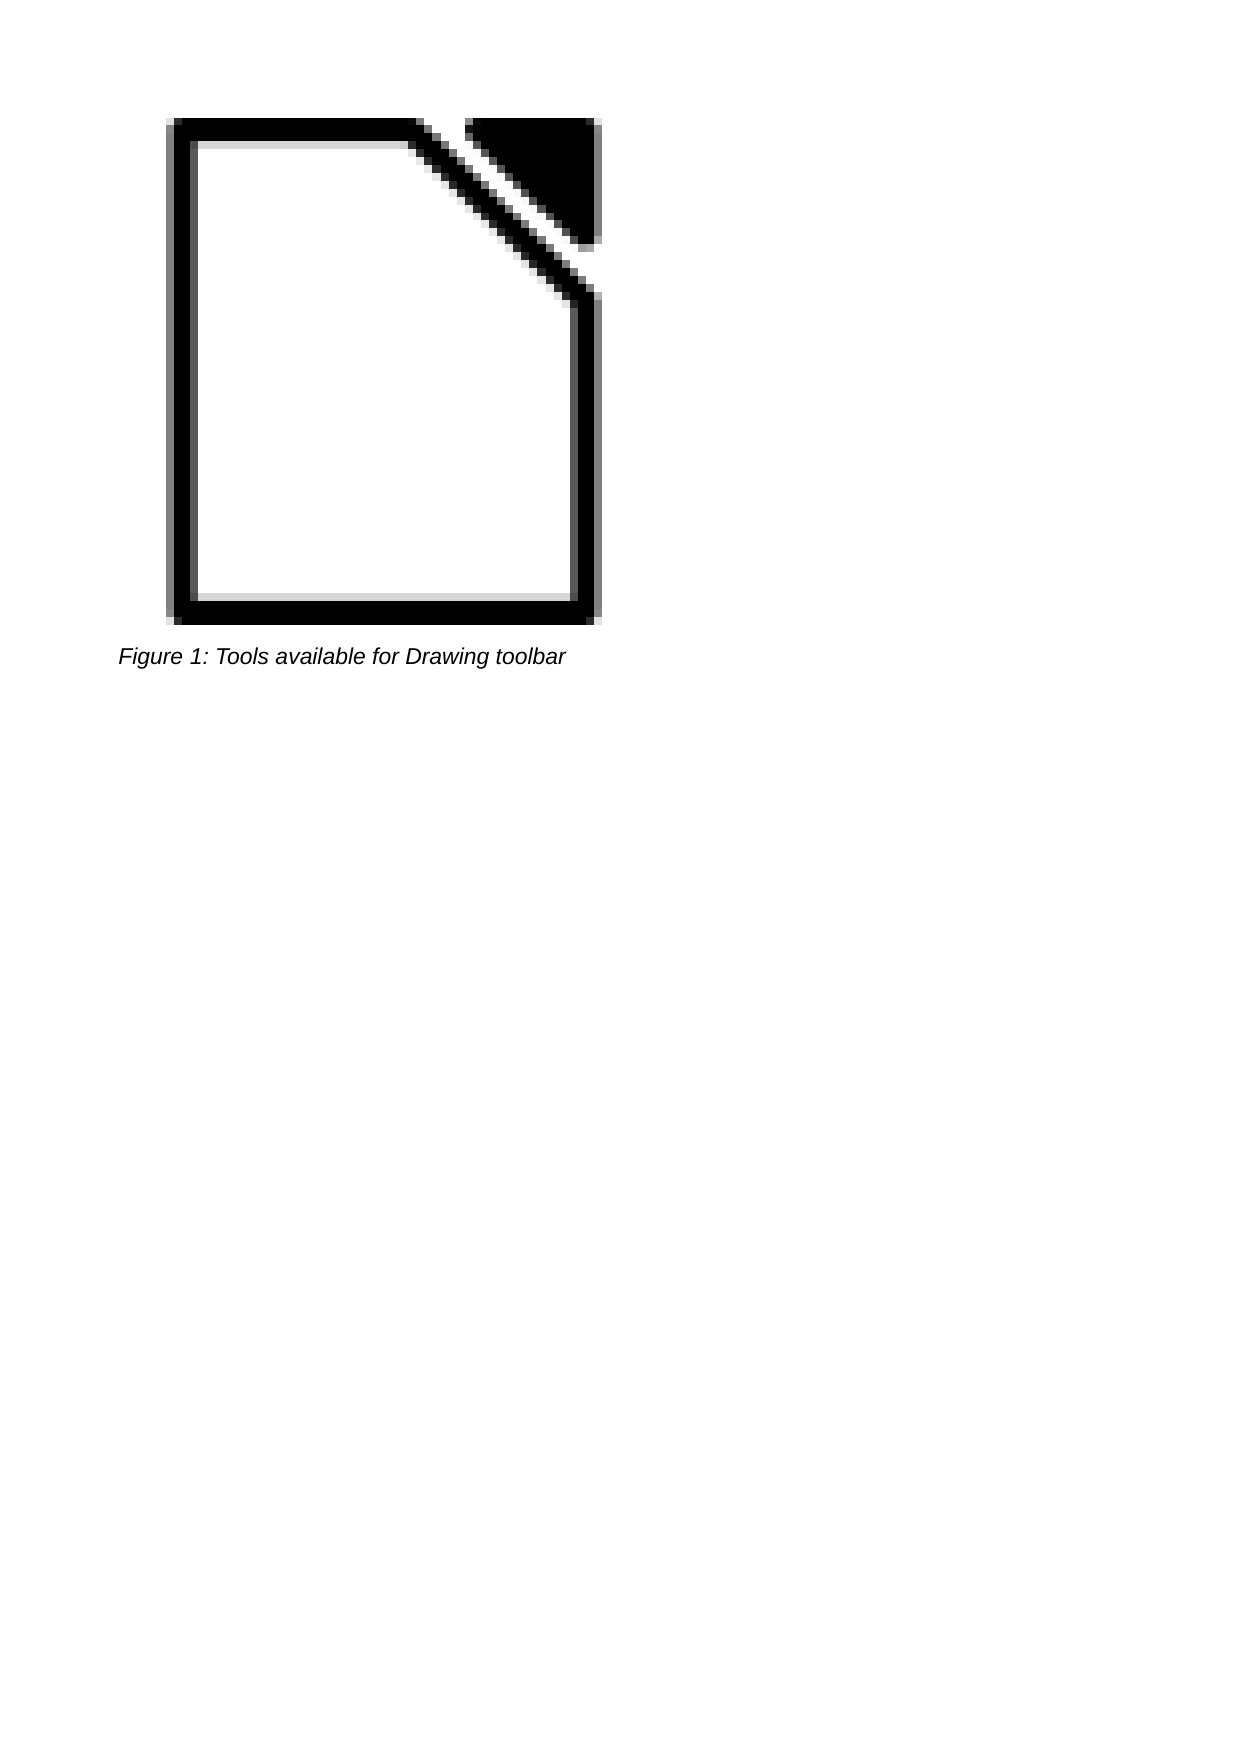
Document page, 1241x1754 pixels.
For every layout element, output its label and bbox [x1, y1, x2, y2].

picture [126, 118, 643, 625]
